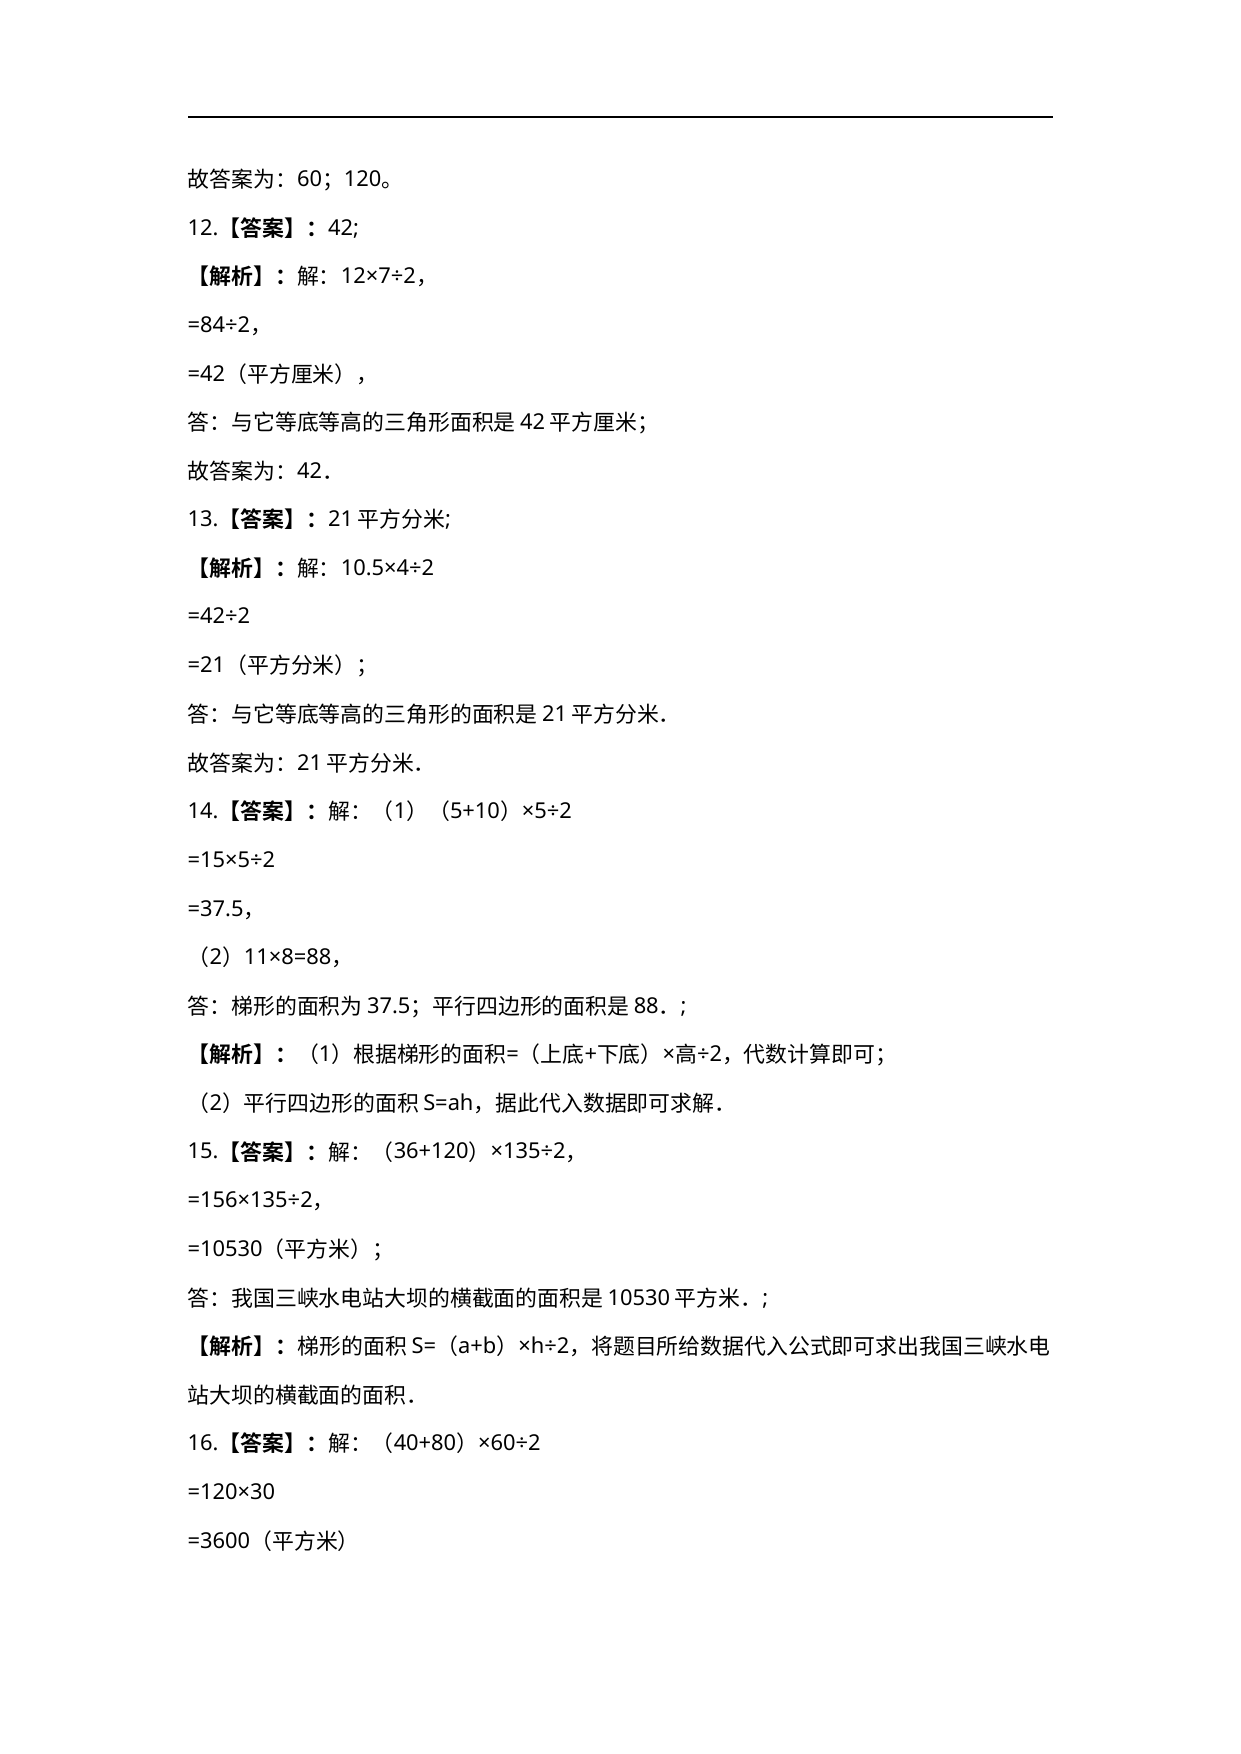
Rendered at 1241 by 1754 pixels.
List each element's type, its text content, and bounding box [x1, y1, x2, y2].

text 【解析】：（1）根据梯形的面积=（上底+下底）×高÷2，代数计算即可； （2）平行四边形的面积S=ah，据此代入数据即可求解． [187, 1037, 1053, 1118]
text 【解析】：梯形的面积S=（a+b）×h÷2，将题目所给数据代入公式即可求出我国三峡水电站大坝的横截面的面积． [187, 1329, 1053, 1410]
text 【解析】：解：12×7÷2， =84÷2， =42（平方厘米）， 答：与它等底等高的三角形面积是42平方厘米； 故答案为：42． [187, 259, 1053, 486]
text 15.【答案】：解：（36+120）×135÷2， =156×135÷2， =10530（平方米）； 答：我国三峡水电站大坝的横截面的面积是10530平方米．; [187, 1134, 1053, 1313]
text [187, 162, 1053, 194]
text 13.【答案】：21平方分米; [187, 502, 1053, 534]
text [187, 1426, 1053, 1556]
text 12.【答案】：42; [187, 210, 1053, 243]
text 14.【答案】：解：（1）（5+10）×5÷2 =15×5÷2 =37.5， （2）11×8=88， 答：梯形的面积为37.5；平行四边形的面积是88．; [187, 794, 1053, 1021]
text 【解析】：解：10.5×4÷2 =42÷2 =21（平方分米）； 答：与它等底等高的三角形的面积是21平方分米． 故答案为：21平方分米． [187, 550, 1053, 778]
